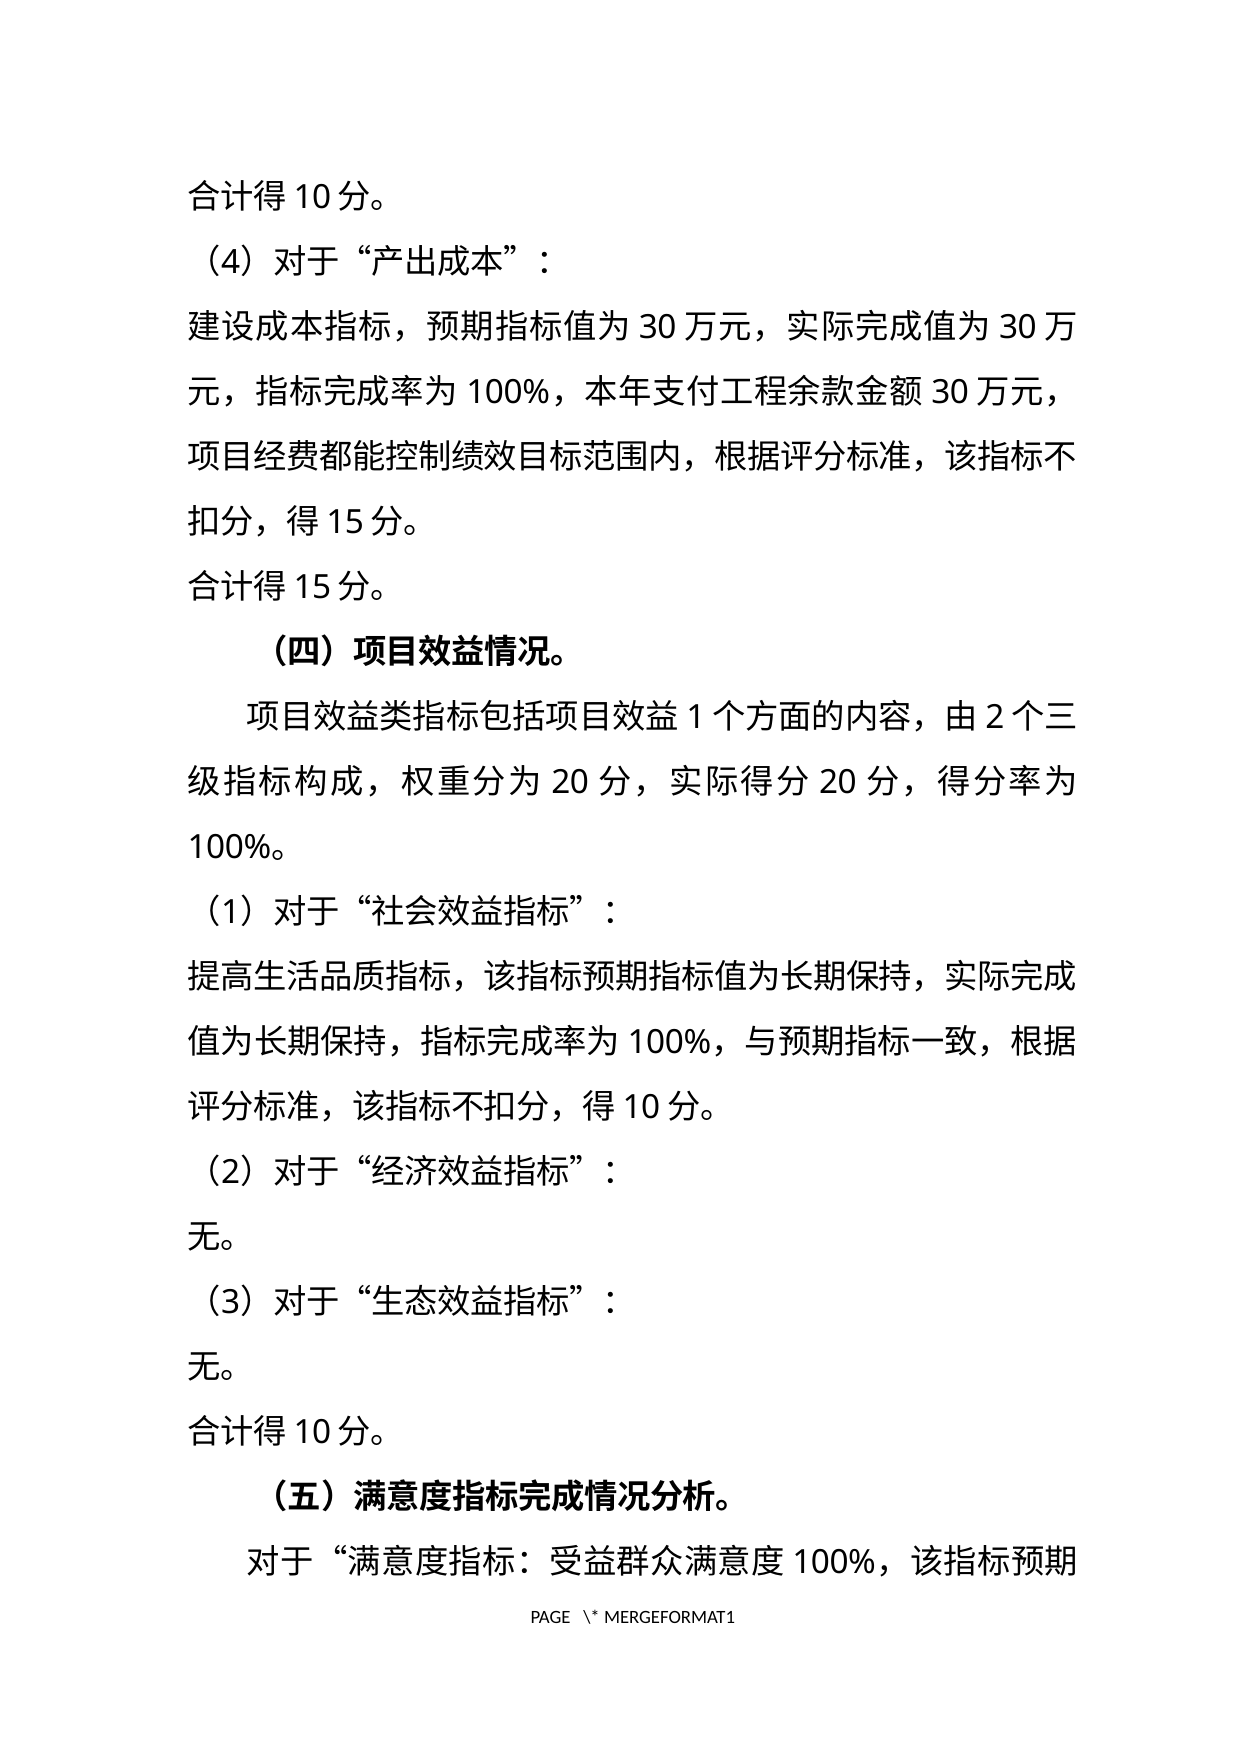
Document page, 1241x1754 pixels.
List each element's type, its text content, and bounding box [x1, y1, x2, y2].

text （四）项目效益情况。 [187, 617, 1078, 682]
text 项目效益类指标包括项目效益1个方面的内容，由2个三级指标构成，权重分为20分，实际得分20分，得分率为100%。 （1）对于“社会效益指标”： 提高生活品质指标，该指标预期指标值为长期保持，实际完成值为长期保持，指标完成率为100%，与预期指标一致，根据评分标准，该指标不扣分，得10分。 （2）对于“经济效益指标”： 无。 （3）对于“生态效益指标”： 无。 合计得10分。 [187, 682, 1078, 1462]
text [187, 162, 1078, 617]
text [187, 1527, 1078, 1592]
text （五）满意度指标完成情况分析。 [187, 1462, 1078, 1527]
